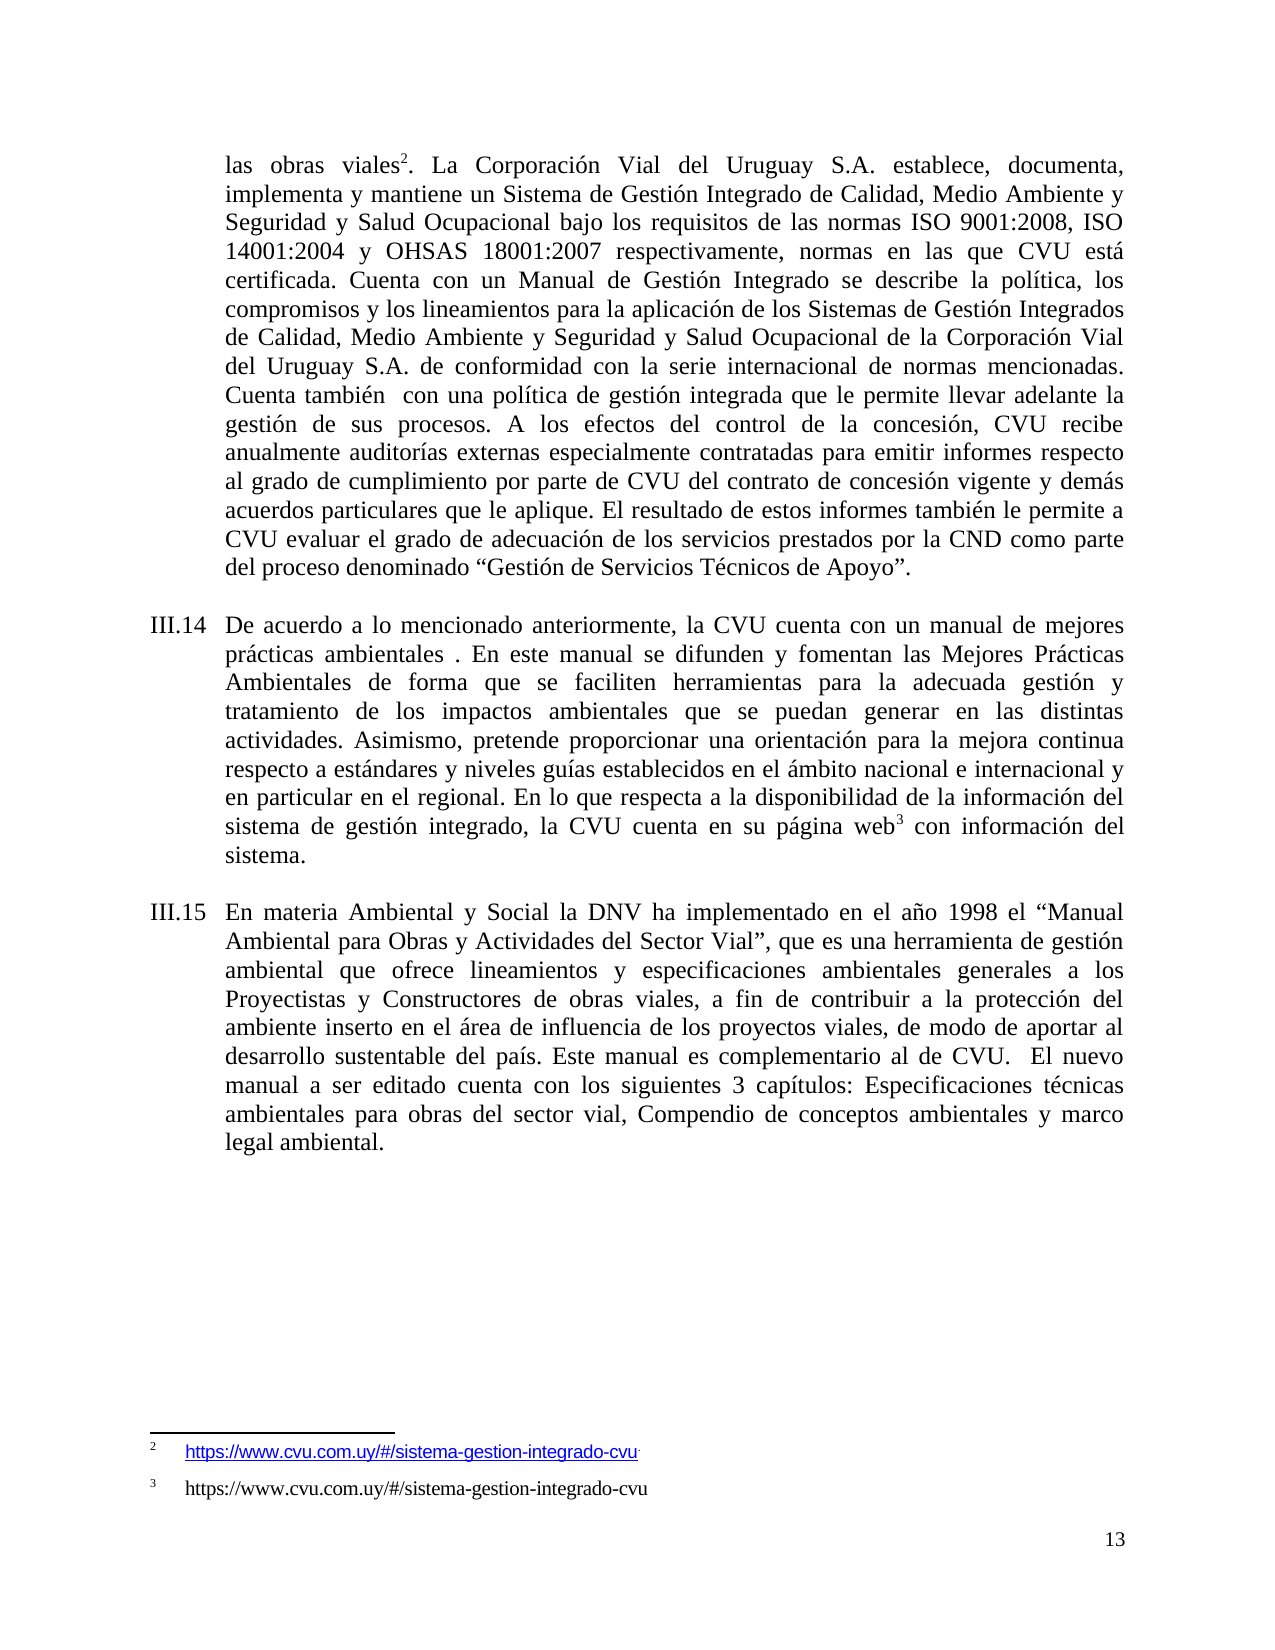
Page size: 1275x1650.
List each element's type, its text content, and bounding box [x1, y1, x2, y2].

subtitle En materia Ambiental y Social la DNV ha implementado en el año 1998 el “Manual Ambiental para Obras y Actividades del Sector Vial”, que es una herramienta de gestión ambiental que ofrece lineamientos y especificaciones ambientales generales a los Proyectistas y Constructores de obras viales, a fin de contribuir a la protección del ambiente inserto en el área de influencia de los proyectos viales, de modo de aportar al desarrollo sustentable del país. Este manual es complementario al de CVU. El nuevo manual a ser editado cuenta con los siguientes 3 capítulos: Especificaciones técnicas ambientales para obras del sector vial, Compendio de conceptos ambientales y marco legal ambiental. [150, 897, 1125, 1156]
subtitle De acuerdo a lo mencionado anteriormente, la CVU cuenta con un manual de mejores prácticas ambientales . En este manual se difunden y fomentan las Mejores Prácticas Ambientales de forma que se faciliten herramientas para la adecuada gestión y tratamiento de los impactos ambientales que se puedan generar en las distintas actividades. Asimismo, pretende proporcionar una orientación para la mejora continua respecto a estándares y niveles guías establecidos en el ámbito nacional e internacional y en particular en el regional. En lo que respecta a la disponibilidad de la información del sistema de gestión integrado, la CVU cuenta en su página web con información del sistema. [150, 610, 1125, 869]
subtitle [150, 150, 1125, 581]
